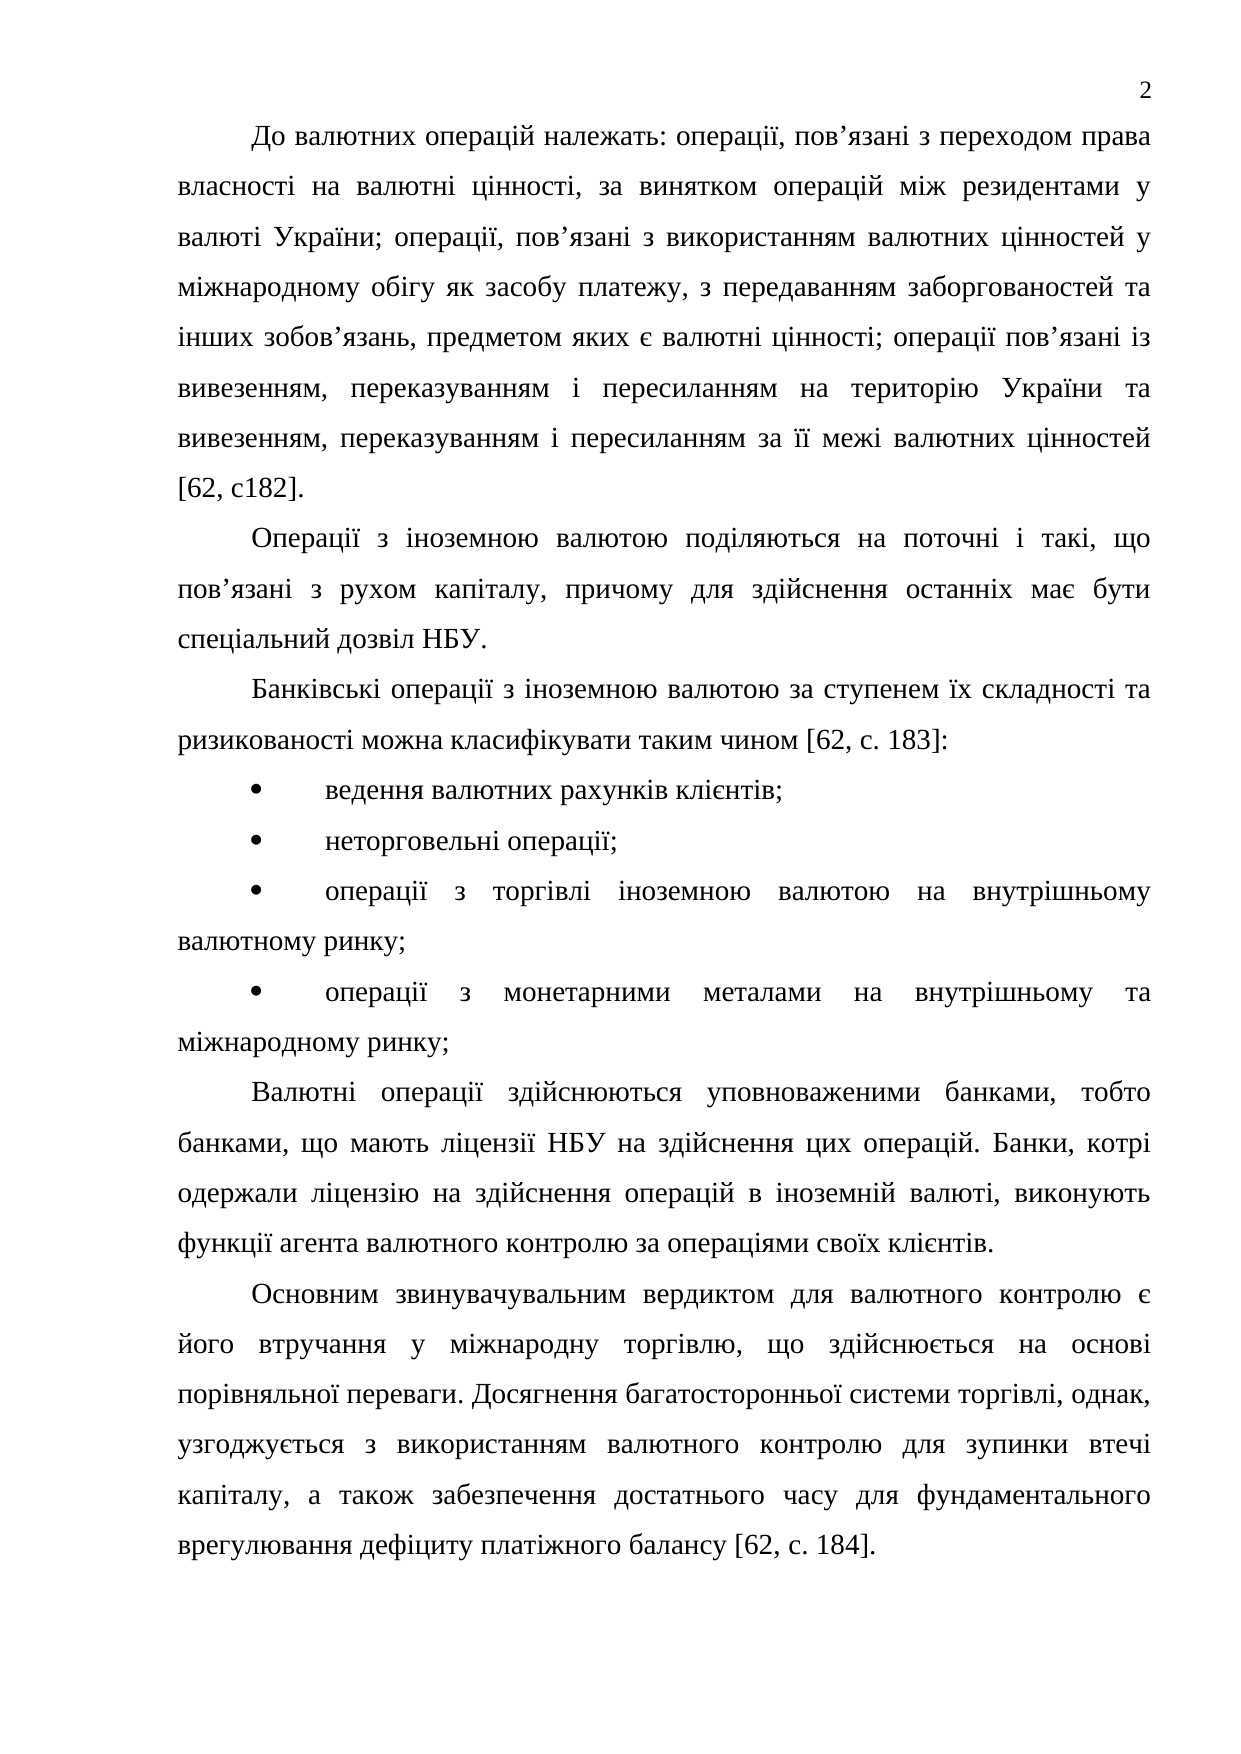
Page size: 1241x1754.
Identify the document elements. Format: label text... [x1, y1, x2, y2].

text Банківські операції з іноземною валютою за ступенем їх складності та ризикованості можна класифікувати таким чином [62, c. 183]: [177, 672, 1152, 755]
list неторговельні операції; [177, 823, 1152, 856]
text Операції з іноземною валютою поділяються на поточні і такі, що пов’язані з рухом капіталу, причому для здійснення останніх має бути спеціальний дозвіл НБУ. [177, 521, 1152, 655]
list операції з монетарними металами на внутрішньому та міжнародному ринку; [177, 974, 1152, 1058]
text Валютні операції здійснюються уповноваженими банками, тобто банками, що мають ліцензії НБУ на здійснення цих операцій. Банки, котрі одержали ліцензію на здійснення операцій в іноземній валюті, виконують функції агента валютного контролю за операціями своїх клієнтів. [177, 1074, 1152, 1259]
text Основним звинувачувальним вердиктом для валютного контролю є його втручання у міжнародну торгівлю, що здійснюється на основі порівняльної переваги. Досягнення багатосторонньої системи торгівлі, однак, узгоджується з використанням валютного контролю для зупинки втечі капіталу, а також забезпечення достатнього часу для фундаментального врегулювання дефіциту платіжного балансу [62, c. 184]. [177, 1276, 1152, 1561]
text До валютних операцій належать: операції, пов’язані з переходом права власності на валютні цінності, за винятком операцій між резидентами у валюті України; операції, пов’язані з використанням валютних цінностей у міжнародному обігу як засобу платежу, з передаванням заборгованостей та інших зобов’язань, предметом яких є валютні цінності; операції пов’язані із вивезенням, переказуванням і пересиланням на територію України та вивезенням, переказуванням і пересиланням за її межі валютних цінностей [62, c182]. [177, 118, 1152, 504]
list операції з торгівлі іноземною валютою на внутрішньому валютному ринку; [177, 873, 1152, 957]
list ведення валютних рахунків клієнтів; [177, 772, 1152, 806]
